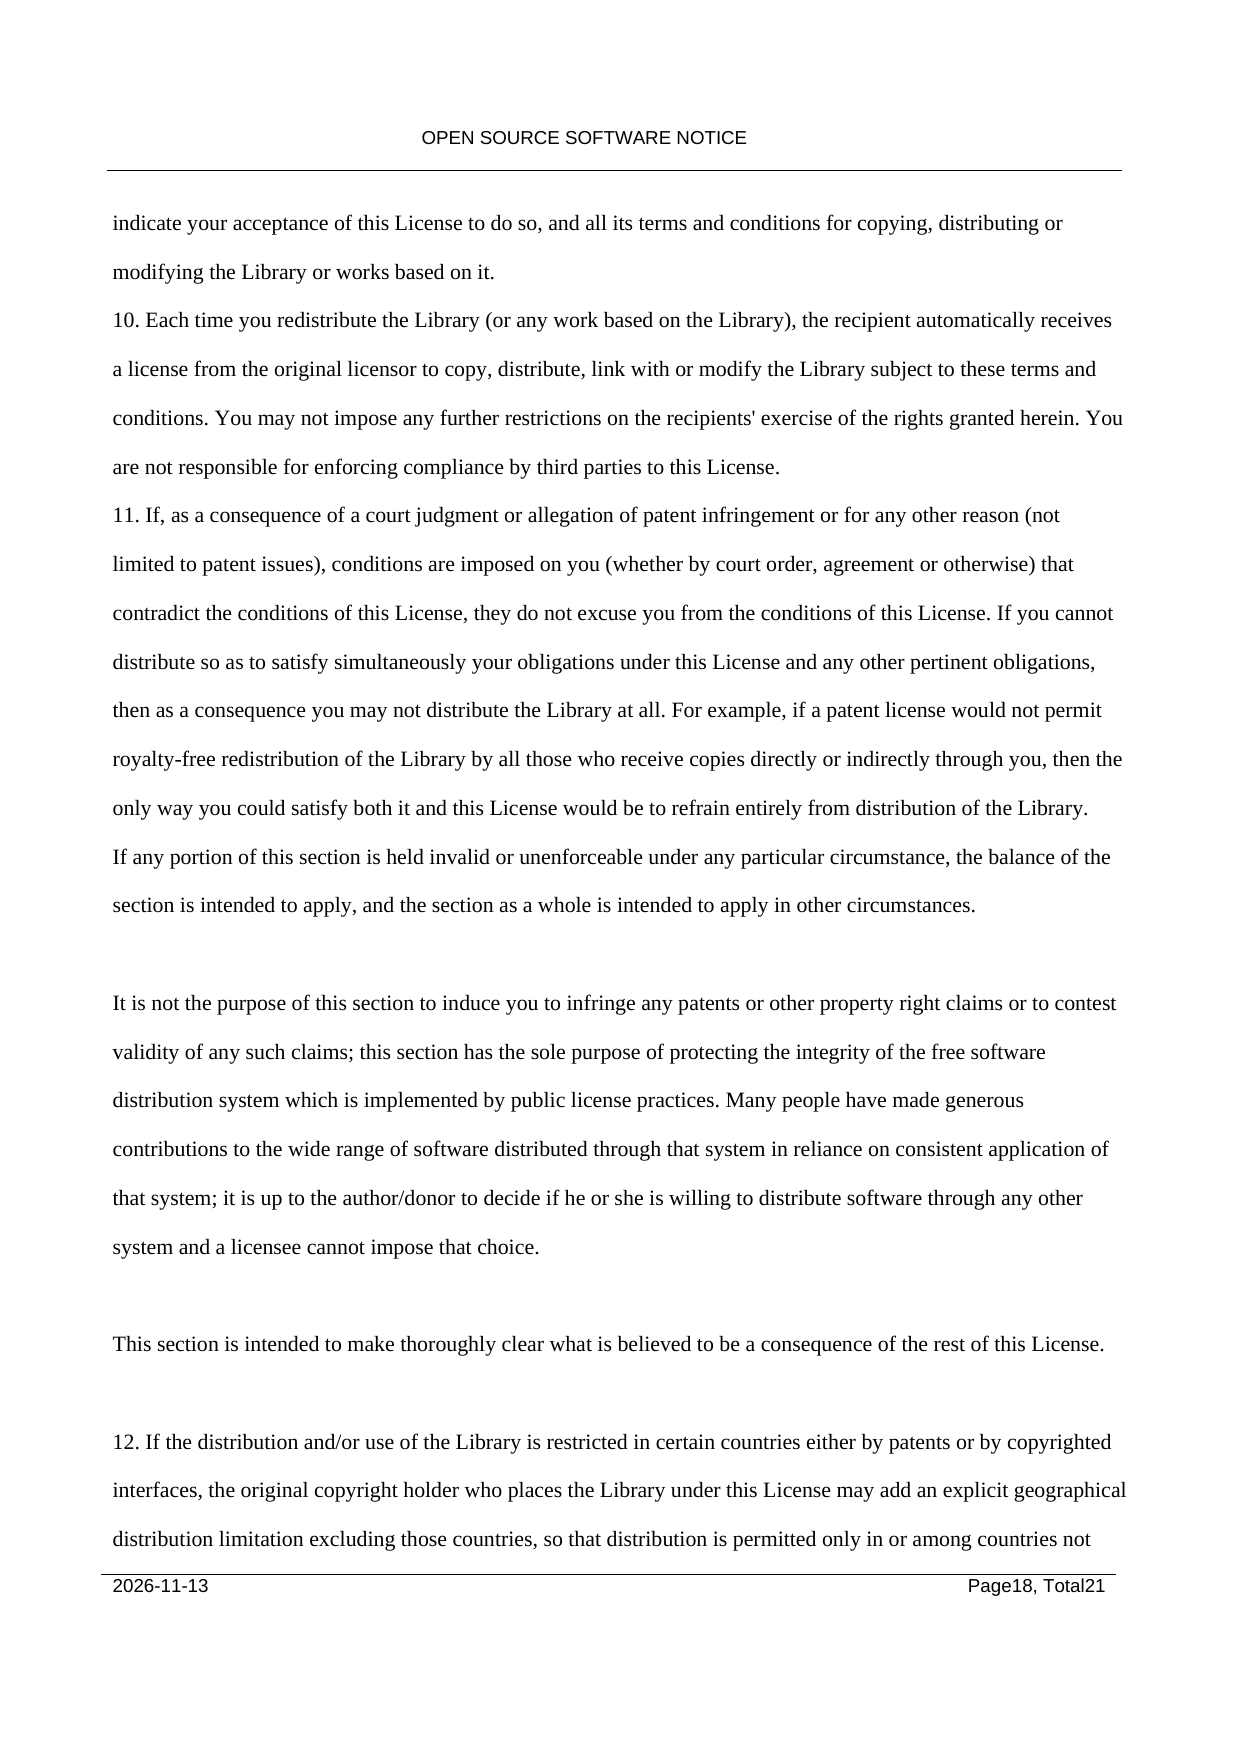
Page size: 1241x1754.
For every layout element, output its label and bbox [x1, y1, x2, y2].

text [112, 206, 1128, 1555]
